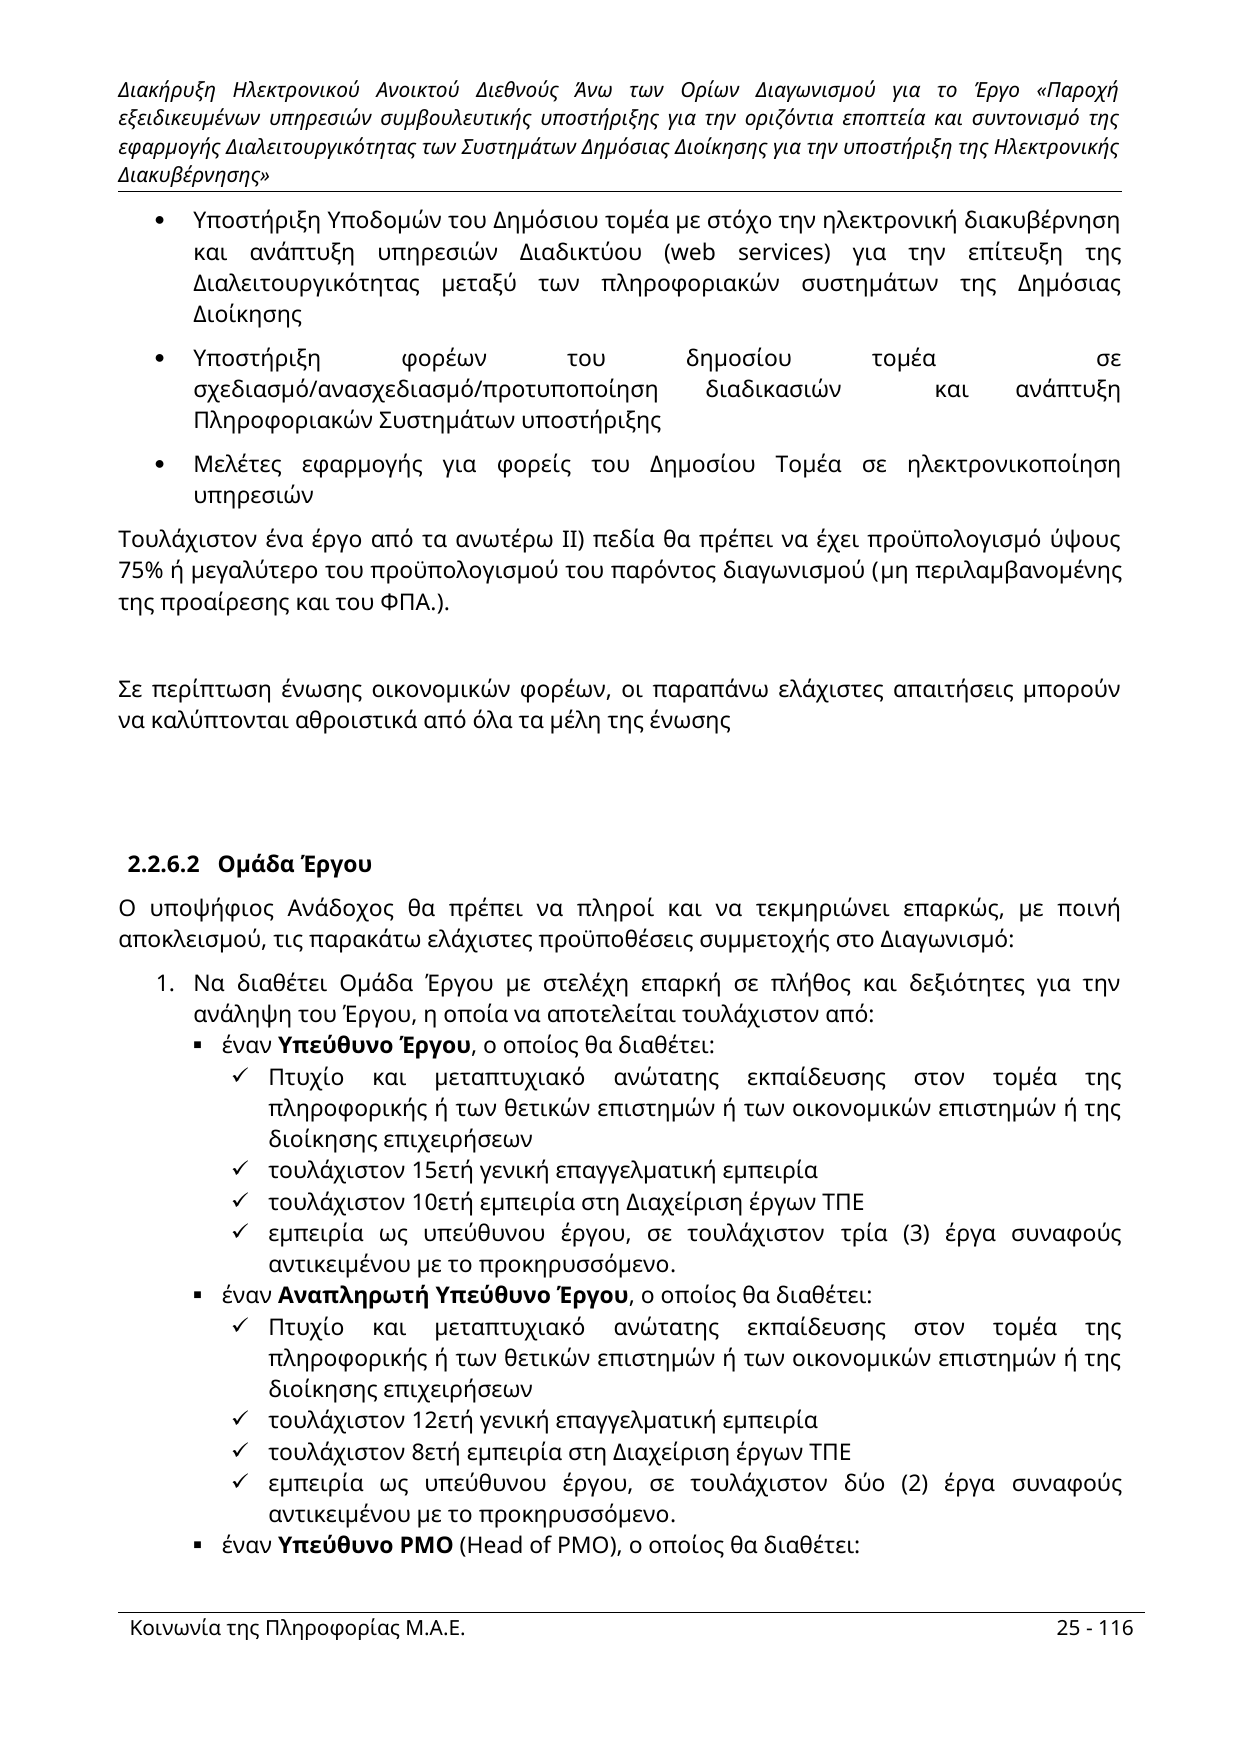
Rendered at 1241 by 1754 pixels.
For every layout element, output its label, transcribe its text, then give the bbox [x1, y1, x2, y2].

list εμπειρία ως υπεύθυνου έργου, σε τουλάχιστον δύο (2) έργα συναφούς αντικειμένου με το προκηρυσσόμενο. [231, 1467, 1122, 1529]
list Να διαθέτει Ομάδα Έργου με στελέχη επαρκή σε πλήθος και δεξιότητες για την ανάληψη του Έργου, η οποία να αποτελείται τουλάχιστον από: [156, 967, 1122, 1029]
subtitle Ομάδα Έργου [127, 848, 1122, 879]
list έναν Αναπληρωτή Υπεύθυνο Έργου, o οποίος θα διαθέτει: [192, 1279, 1122, 1311]
list τουλάχιστον 10ετή εμπειρία στη Διαχείριση έργων ΤΠΕ [231, 1186, 1122, 1217]
list Πτυχίο και μεταπτυχιακό ανώτατης εκπαίδευσης στον τομέα της πληροφορικής ή των θετικών επιστημών ή των οικονομικών επιστημών ή της διοίκησης επιχειρήσεων [231, 1061, 1122, 1154]
list Πτυχίο και μεταπτυχιακό ανώτατης εκπαίδευσης στον τομέα της πληροφορικής ή των θετικών επιστημών ή των οικονομικών επιστημών ή της διοίκησης επιχειρήσεων [231, 1311, 1122, 1404]
list τουλάχιστον 15ετή γενική επαγγελματική εμπειρία [231, 1154, 1122, 1186]
list τουλάχιστον 12ετή γενική επαγγελματική εμπειρία [231, 1404, 1122, 1436]
list έναν Υπεύθυνο ΡΜΟ (Head of PMO), o οποίος θα διαθέτει: [192, 1529, 1122, 1561]
list Υποστήριξη φορέων του δημοσίου τομέα σε σχεδιασμό/ανασχεδιασμό/προτυποποίηση διαδικασιών και ανάπτυξη Πληροφοριακών Συστημάτων υποστήριξης [156, 342, 1122, 436]
list Μελέτες εφαρμογής για φορείς του Δημοσίου Τομέα σε ηλεκτρονικοποίηση υπηρεσιών [156, 448, 1122, 511]
text Τουλάχιστον ένα έργο από τα ανωτέρω ΙΙ) πεδία θα πρέπει να έχει προϋπολογισμό ύψους 75% ή μεγαλύτερο του προϋπολογισμού του παρόντος διαγωνισμού (μη περιλαμβανομένης της προαίρεσης και του ΦΠΑ.). [118, 523, 1122, 617]
list τουλάχιστον 8ετή εμπειρία στη Διαχείριση έργων ΤΠΕ [231, 1436, 1122, 1467]
text Σε περίπτωση ένωσης οικονομικών φορέων, οι παραπάνω ελάχιστες απαιτήσεις μπορούν να καλύπτονται αθροιστικά από όλα τα μέλη της ένωσης [118, 673, 1122, 736]
list έναν Υπεύθυνο Έργου, o οποίος θα διαθέτει: [192, 1029, 1122, 1061]
text Ο υποψήφιος Ανάδοχος θα πρέπει να πληροί και να τεκμηριώνει επαρκώς, με ποινή αποκλεισμού, τις παρακάτω ελάχιστες προϋποθέσεις συμμετοχής στο Διαγωνισμό: [118, 892, 1122, 954]
list εμπειρία ως υπεύθυνου έργου, σε τουλάχιστον τρία (3) έργα συναφούς αντικειμένου με το προκηρυσσόμενο. [231, 1217, 1122, 1279]
list Υποστήριξη Υποδομών του Δημόσιου τομέα με στόχο την ηλεκτρονική διακυβέρνηση και ανάπτυξη υπηρεσιών Διαδικτύου (web services) για την επίτευξη της Διαλειτουργικότητας μεταξύ των πληροφοριακών συστημάτων της Δημόσιας Διοίκησης [156, 204, 1122, 329]
